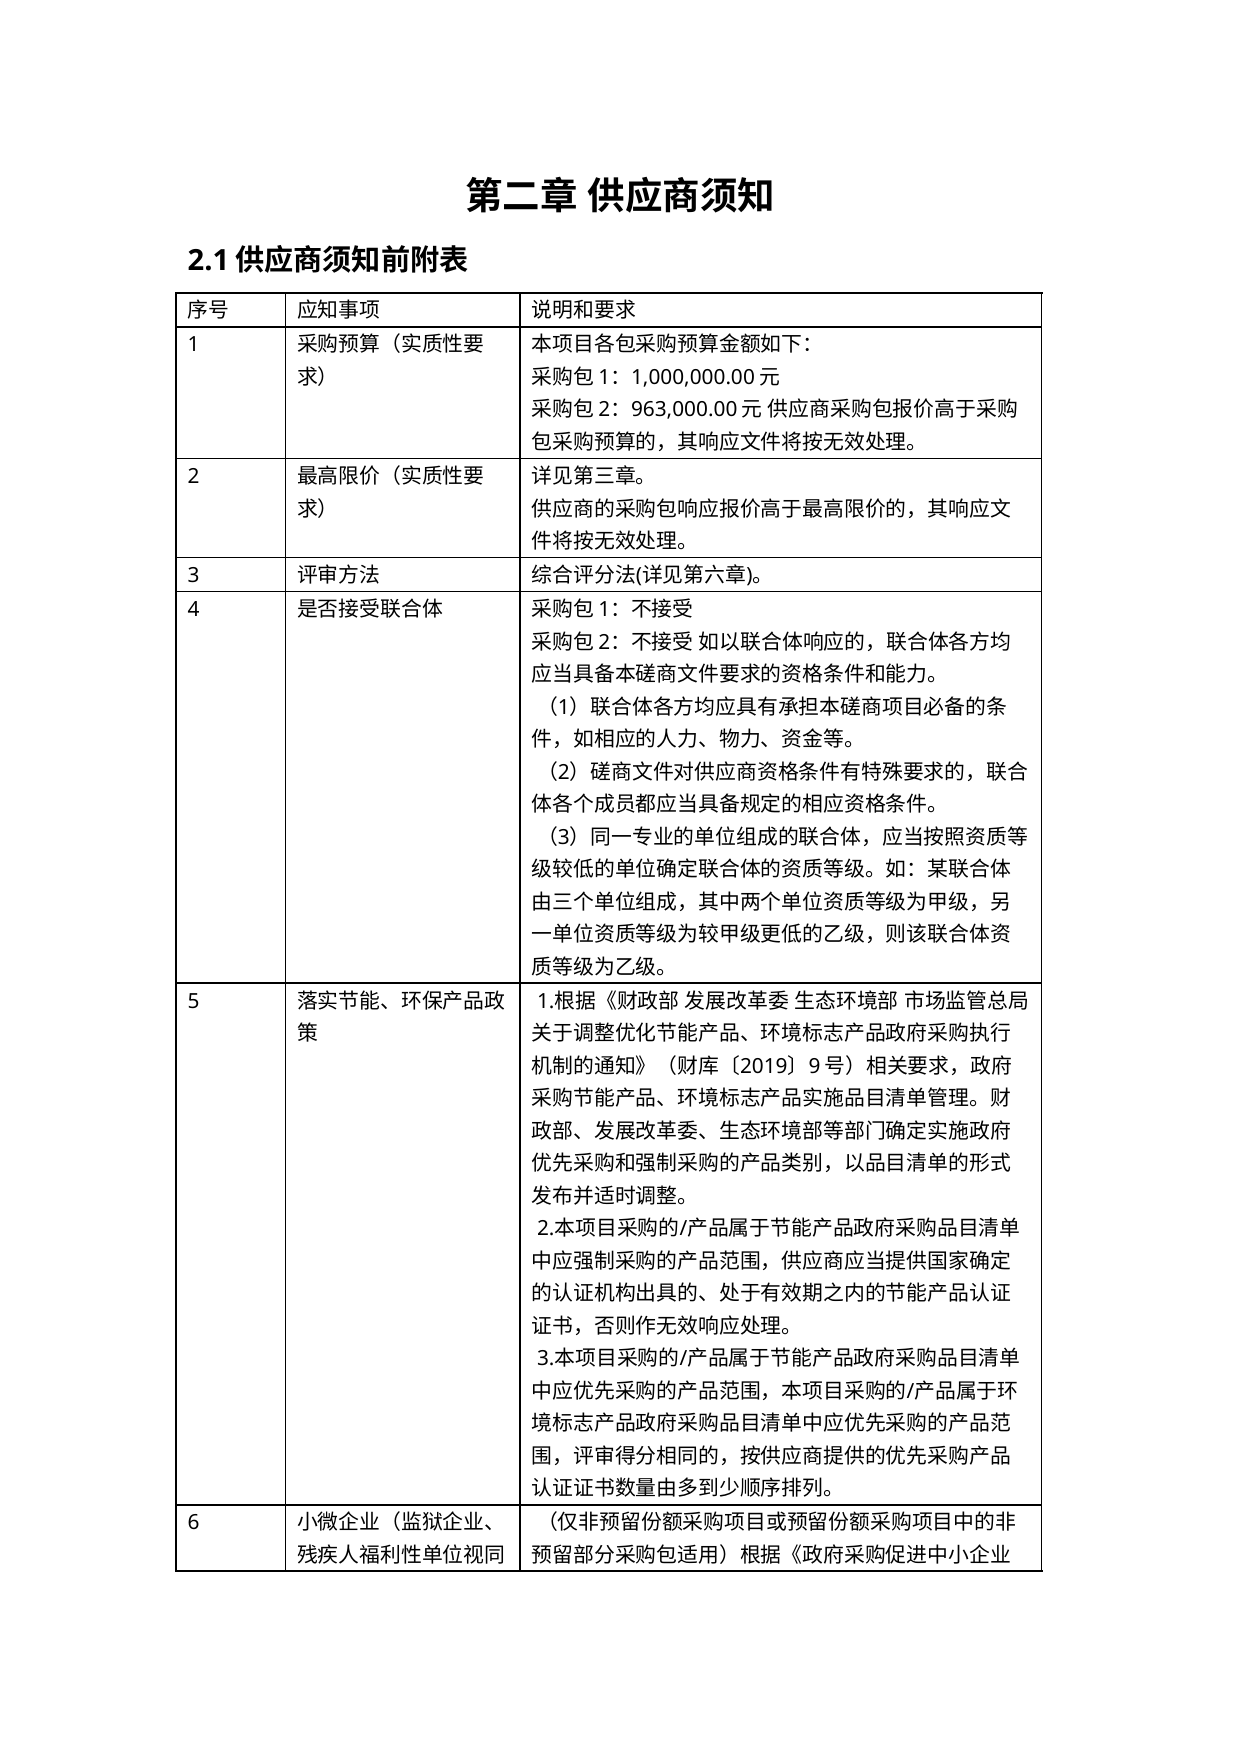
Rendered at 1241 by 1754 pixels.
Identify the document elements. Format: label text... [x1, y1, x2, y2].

table_cell 最高限价（实质性要求） [286, 459, 519, 557]
table_cell 详见第三章。 供应商的采购包响应报价高于最高限价的，其响应文件将按无效处理。 [521, 459, 1041, 557]
table_cell 落实节能、环保产品政策 [286, 984, 519, 1504]
table_cell 本项目各包采购预算金额如下： 采购包1：1,000,000.00元 采购包2：963,000.00元 供应商采购包报价高于采购包采购预算的，其响应文件将按无效处理。 [521, 328, 1041, 458]
table_cell 6 [177, 1506, 285, 1570]
table_cell 是否接受联合体 [286, 592, 519, 982]
table_header 说明和要求 [521, 294, 1041, 326]
table_cell 综合评分法(详见第六章)。 [521, 558, 1041, 591]
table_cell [286, 1506, 519, 1570]
table_cell 1 [177, 328, 285, 458]
table_cell 采购预算（实质性要求） [286, 328, 519, 458]
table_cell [521, 1506, 1041, 1570]
table_cell 3 [177, 558, 285, 591]
table_cell 1.根据《财政部 发展改革委 生态环境部 市场监管总局关于调整优化节能产品、环境标志产品政府采购执行机制的通知》（财库〔2019〕9号）相关要求，政府采购节能产品、环境标志产品实施品目清单管理。财政部、发展改革委、生态环境部等部门确定实施政府优先采购和强制采购的产品类别，以品目清单的形式发布并适时调整。 2.本项目采购的/产品属于节能产品政府采购品目清单中应强制采购的产品范围，供应商应当提供国家确定的认证机构出具的、处于有效期之内的节能产品认证证书，否则作无效响应处理。 3.本项目采购的/产品属于节能产品政府采购品目清单中应优先采购的产品范围，本项目采购的/产品属于环境标志产品政府采购品目清单中应优先采购的产品范围，评审得分相同的，按供应商提供的优先采购产品认证证书数量由多到少顺序排列。 [521, 984, 1041, 1504]
table_cell 评审方法 [286, 558, 519, 591]
text 2.1供应商须知前附表 [187, 227, 1053, 292]
text 第二章 供应商须知 [187, 162, 1053, 227]
table_cell 2 [177, 459, 285, 557]
table_cell 采购包1：不接受 采购包2：不接受 如以联合体响应的，联合体各方均应当具备本磋商文件要求的资格条件和能力。 （1）联合体各方均应具有承担本磋商项目必备的条件，如相应的人力、物力、资金等。 （2）磋商文件对供应商资格条件有特殊要求的，联合体各个成员都应当具备规定的相应资格条件。 （3）同一专业的单位组成的联合体，应当按照资质等级较低的单位确定联合体的资质等级。如：某联合体由三个单位组成，其中两个单位资质等级为甲级，另一单位资质等级为较甲级更低的乙级，则该联合体资质等级为乙级。 [521, 592, 1041, 982]
table_cell 4 [177, 592, 285, 982]
table_header 应知事项 [286, 294, 519, 326]
table_cell 5 [177, 984, 285, 1504]
table_header 序号 [177, 294, 285, 326]
